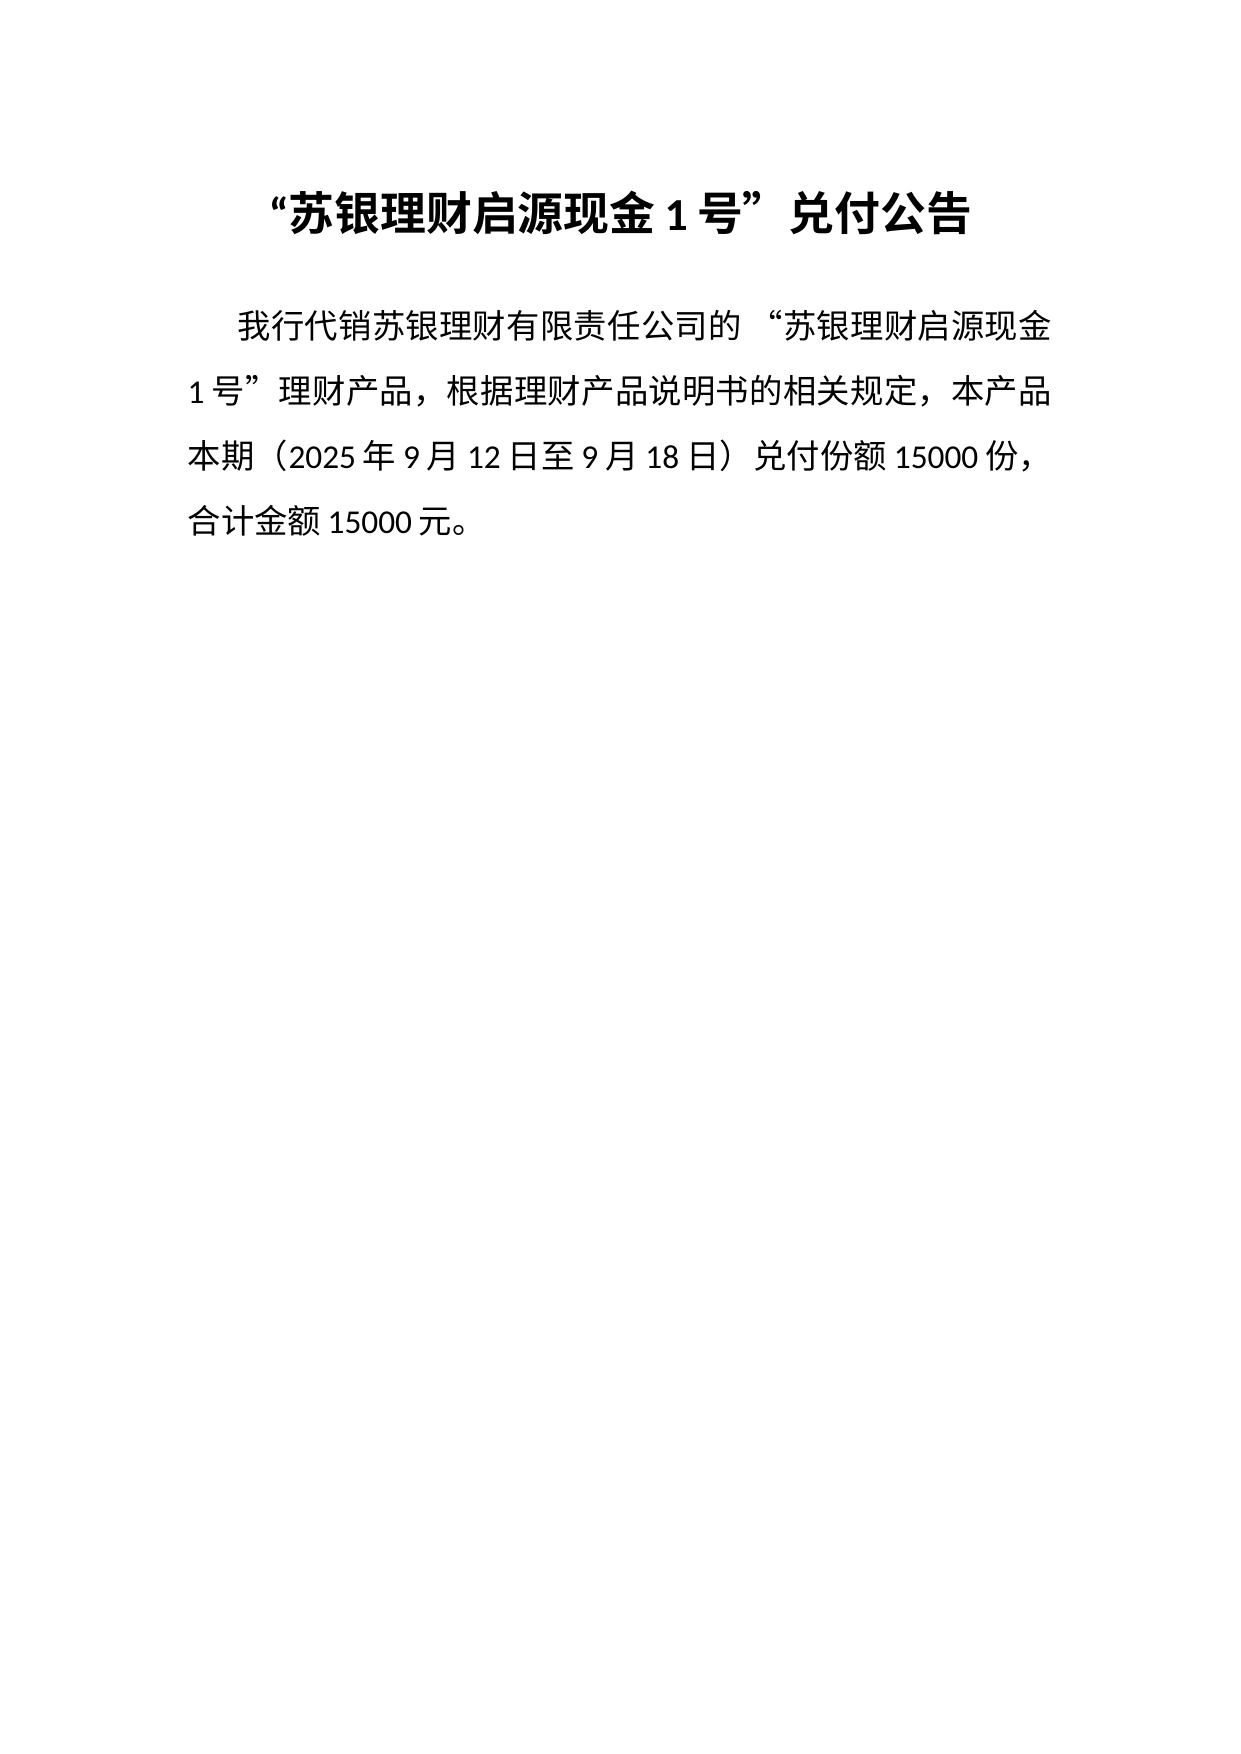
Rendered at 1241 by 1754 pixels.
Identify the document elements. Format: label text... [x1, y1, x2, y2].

text 我行代销苏银理财有限责任公司的 “苏银理财启源现金1号”理财产品，根据理财产品说明书的相关规定，本产品本期（2025年9月12日至9月18日）兑付份额15000份，合计金额15000元。 [187, 292, 1053, 552]
text “苏银理财启源现金1号”兑付公告 [187, 162, 1053, 259]
